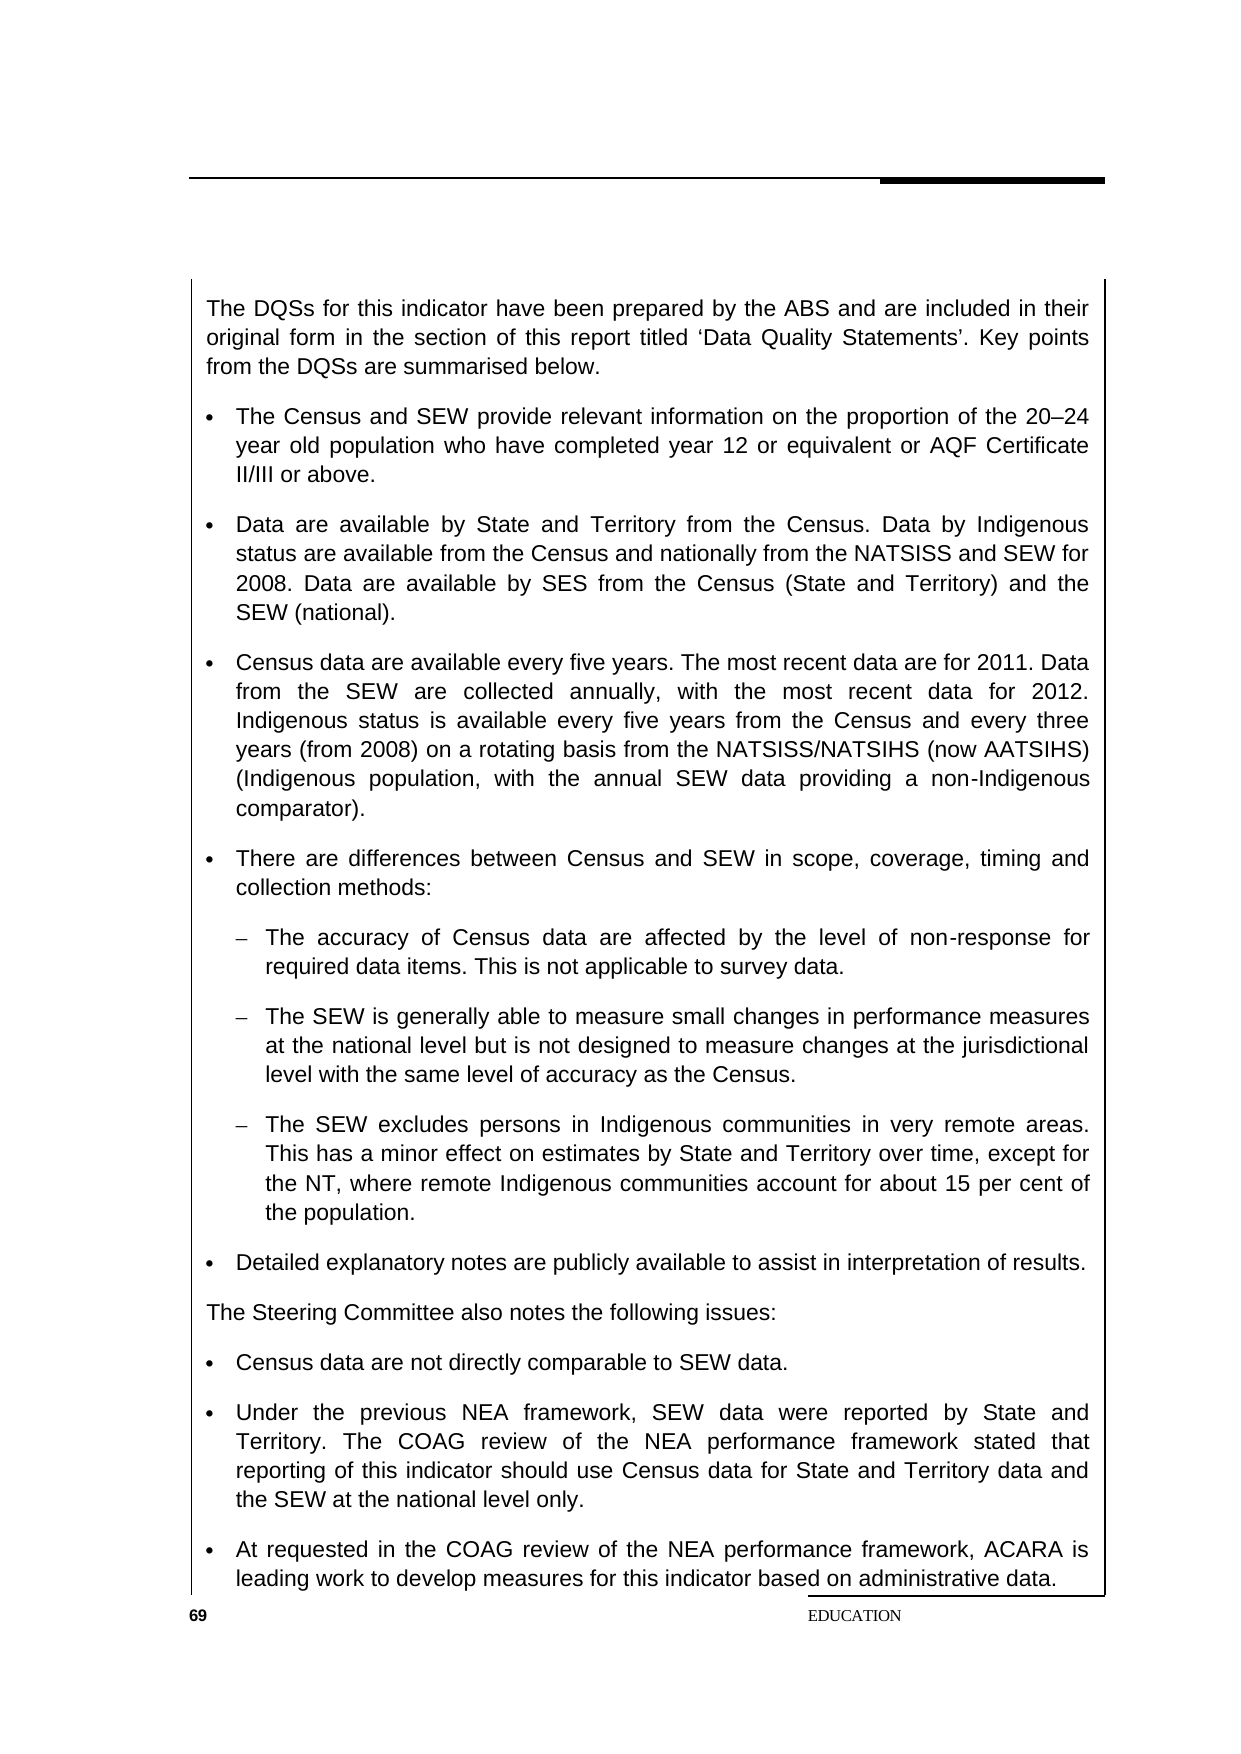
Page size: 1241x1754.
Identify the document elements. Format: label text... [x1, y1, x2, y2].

table_cell The DQSs for this indicator have been prepared by the ABS and are included in their original form in the section of this report titled ‘Data Quality Statements’. Key points from the DQSs are summarised below. The Census and SEW provide relevant information on the proportion of the 20–24 year old population who have completed year 12 or equivalent or AQF Certificate II/III or above. Data are available by State and Territory from the Census. Data by Indigenous status are available from the Census and nationally from the NATSISS and SEW for 2008. Data are available by SES from the Census (State and Territory) and the SEW (national). Census data are available every five years. The most recent data are for 2011. Data from the SEW are collected annually, with the most recent data for 2012. Indigenous status is available every five years from the Census and every three years (from 2008) on a rotating basis from the NATSISS/NATSIHS (now AATSIHS) (Indigenous population, with the annual SEW data providing a non-Indigenous comparator). There are differences between Census and SEW in scope, coverage, timing and collection methods: The accuracy of Census data are affected by the level of non-response for required data items. This is not applicable to survey data. The SEW is generally able to measure small changes in performance measures at the national level but is not designed to measure changes at the jurisdictional level with the same level of accuracy as the Census. The SEW excludes persons in Indigenous communities in very remote areas. This has a minor effect on estimates by State and Territory over time, except for the NT, where remote Indigenous communities account for about 15 per cent of the population. Detailed explanatory notes are publicly available to assist in interpretation of results. The Steering Committee also notes the following issues: Census data are not directly comparable to SEW data. Under the previous NEA framework, SEW data were reported by State and Territory. The COAG review of the NEA performance framework stated that reporting of this indicator should use Census data for State and Territory data and the SEW at the national level only. At requested in the COAG review of the NEA performance framework, ACARA is leading work to develop measures for this indicator based on administrative data. [192, 279, 1104, 1595]
